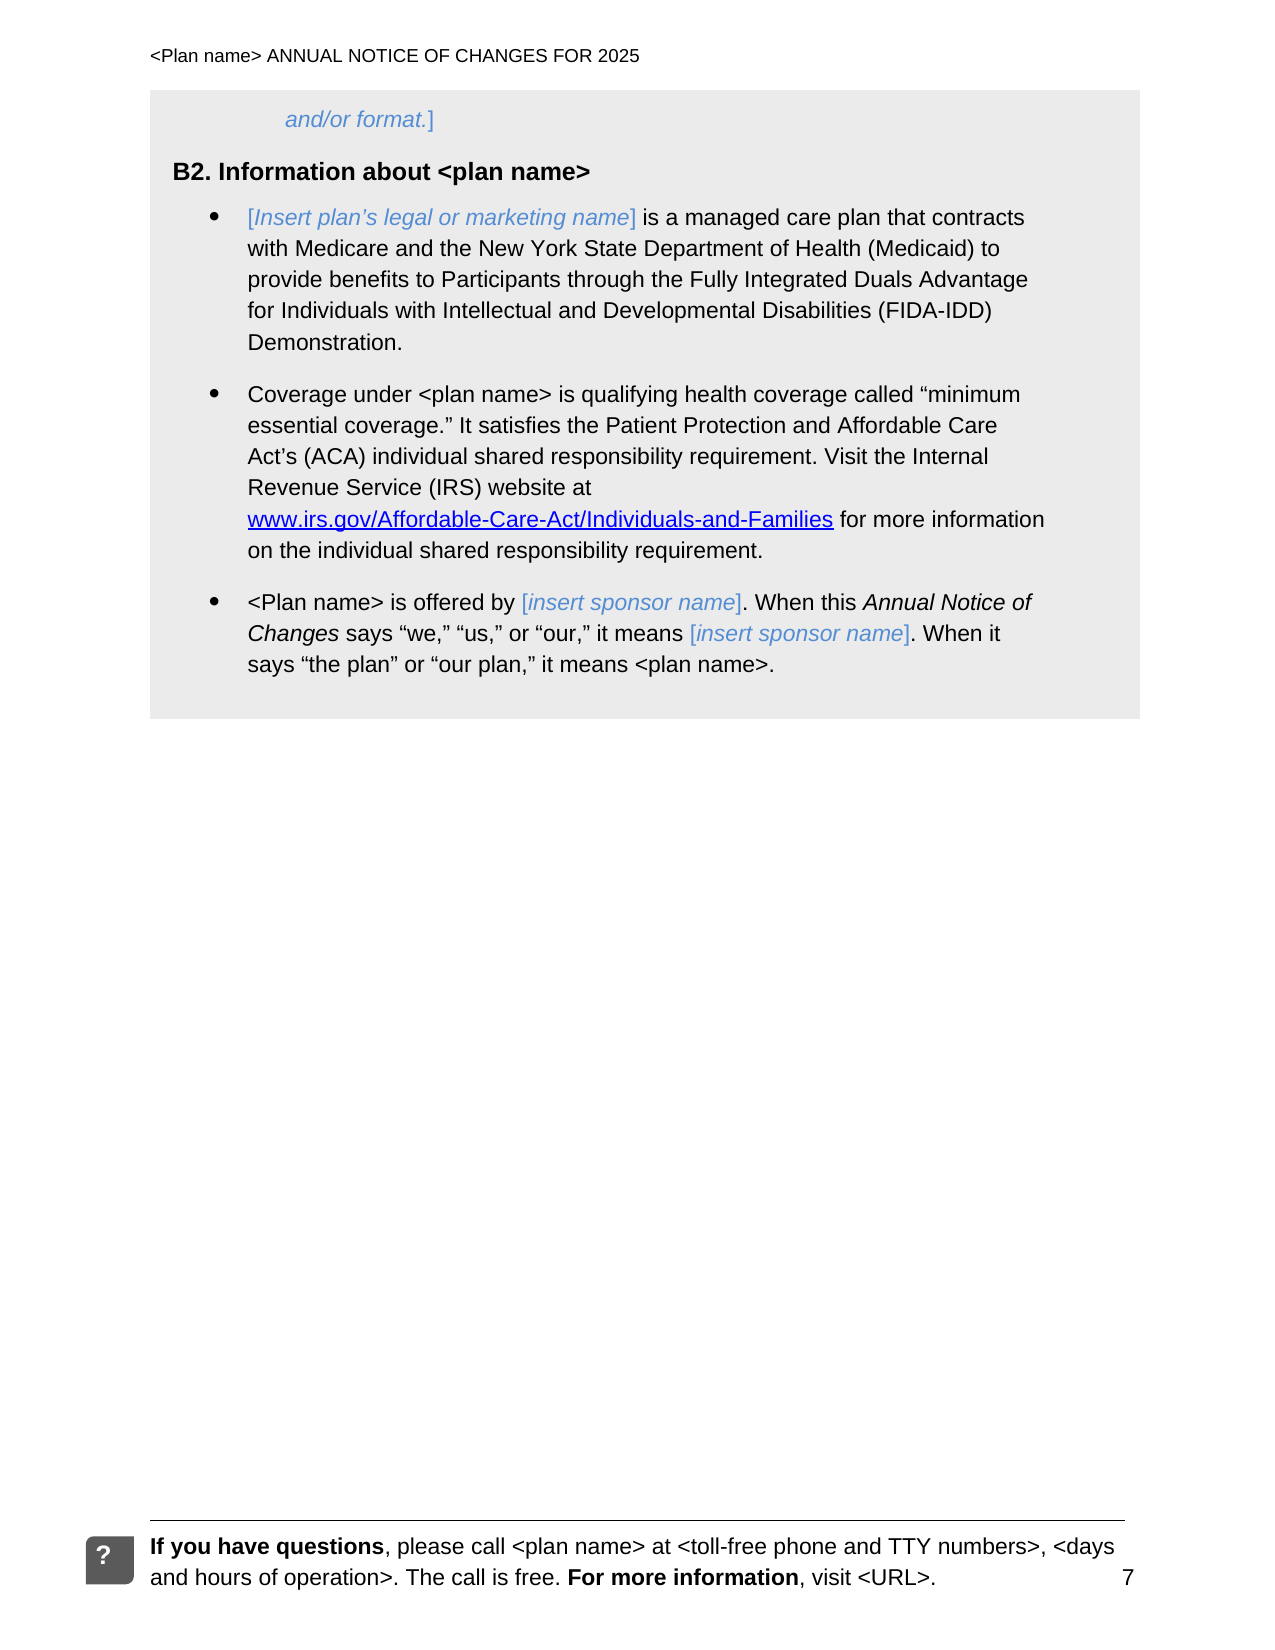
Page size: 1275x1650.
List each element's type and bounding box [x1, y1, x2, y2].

table_header [150, 90, 1140, 719]
